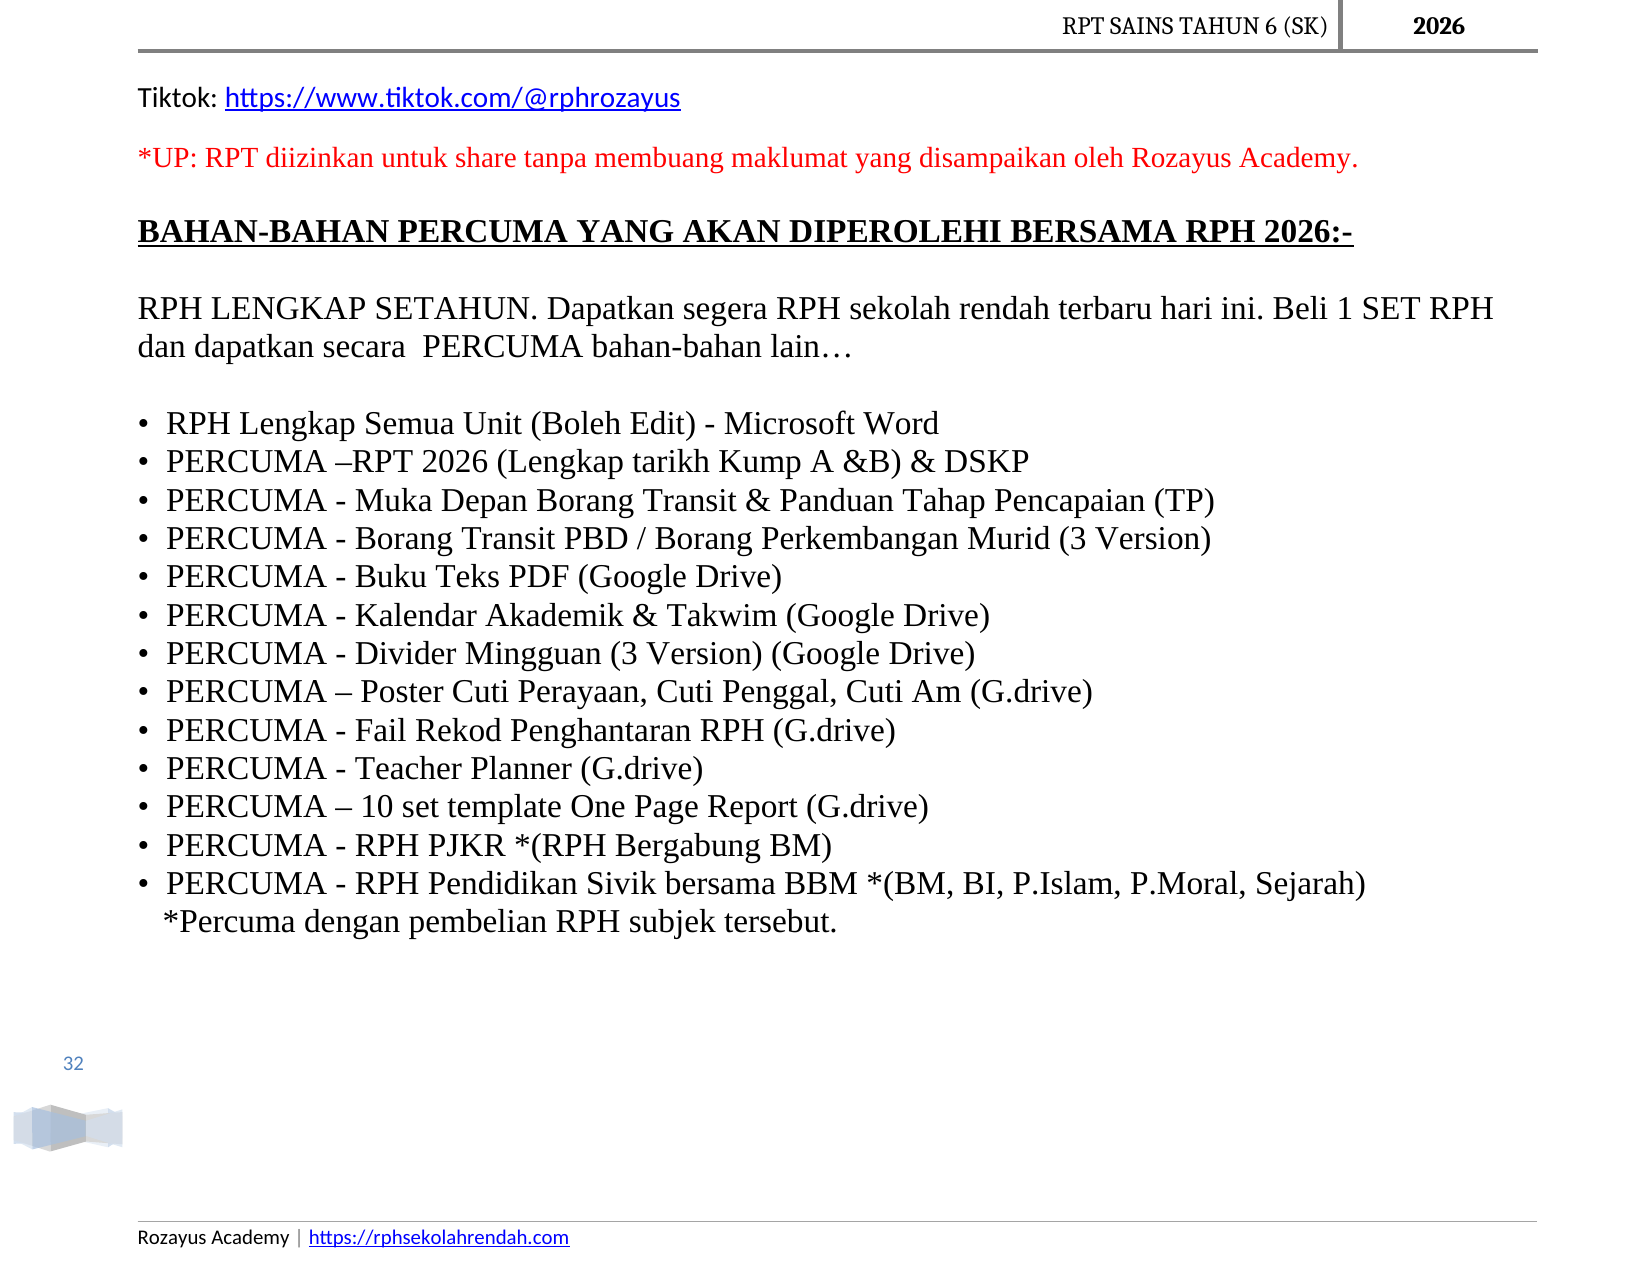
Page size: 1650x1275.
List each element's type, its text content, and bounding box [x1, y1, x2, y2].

text • PERCUMA – Poster Cuti Perayaan, Cuti Penggal, Cuti Am (G.drive) [137, 672, 1537, 710]
text BAHAN-BAHAN PERCUMA YANG AKAN DIPEROLEHI BERSAMA RPH 2026:- [137, 212, 1537, 250]
text Tiktok: https://www.tiktok.com/@rphrozayus [137, 79, 1537, 114]
text • PERCUMA - Borang Transit PBD / Borang Perkembangan Murid (3 Version) [137, 518, 1537, 557]
text • PERCUMA –RPT 2026 (Lengkap tarikh Kump A &B) & DSKP [137, 442, 1537, 480]
text *Percuma dengan pembelian RPH subjek tersebut. [137, 902, 1537, 940]
text • PERCUMA - Buku Teks PDF (Google Drive) [137, 557, 1537, 595]
text RPH LENGKAP SETAHUN. Dapatkan segera RPH sekolah rendah terbaru hari ini. Beli 1 SET RPH dan dapatkan secara PERCUMA bahan-bahan lain… [137, 288, 1537, 365]
text • PERCUMA - Muka Depan Borang Transit & Panduan Tahap Pencapaian (TP) [137, 480, 1537, 518]
text • PERCUMA - Kalendar Akademik & Takwim (Google Drive) [137, 595, 1537, 633]
text *UP: RPT diizinkan untuk share tanpa membuang maklumat yang disampaikan oleh Rozayus Academy. [137, 140, 1537, 173]
text • PERCUMA - RPH PJKR *(RPH Bergabung BM) [137, 825, 1537, 863]
text • RPH Lengkap Semua Unit (Boleh Edit) - Microsoft Word [137, 403, 1537, 442]
text • PERCUMA - Teacher Planner (G.drive) [137, 748, 1537, 787]
text • PERCUMA - RPH Pendidikan Sivik bersama BBM *(BM, BI, P.Islam, P.Moral, Sejarah) [137, 863, 1537, 902]
text • PERCUMA - Fail Rekod Penghantaran RPH (G.drive) [137, 710, 1537, 748]
text • PERCUMA - Divider Mingguan (3 Version) (Google Drive) [137, 633, 1537, 672]
text • PERCUMA – 10 set template One Page Report (G.drive) [137, 787, 1537, 825]
